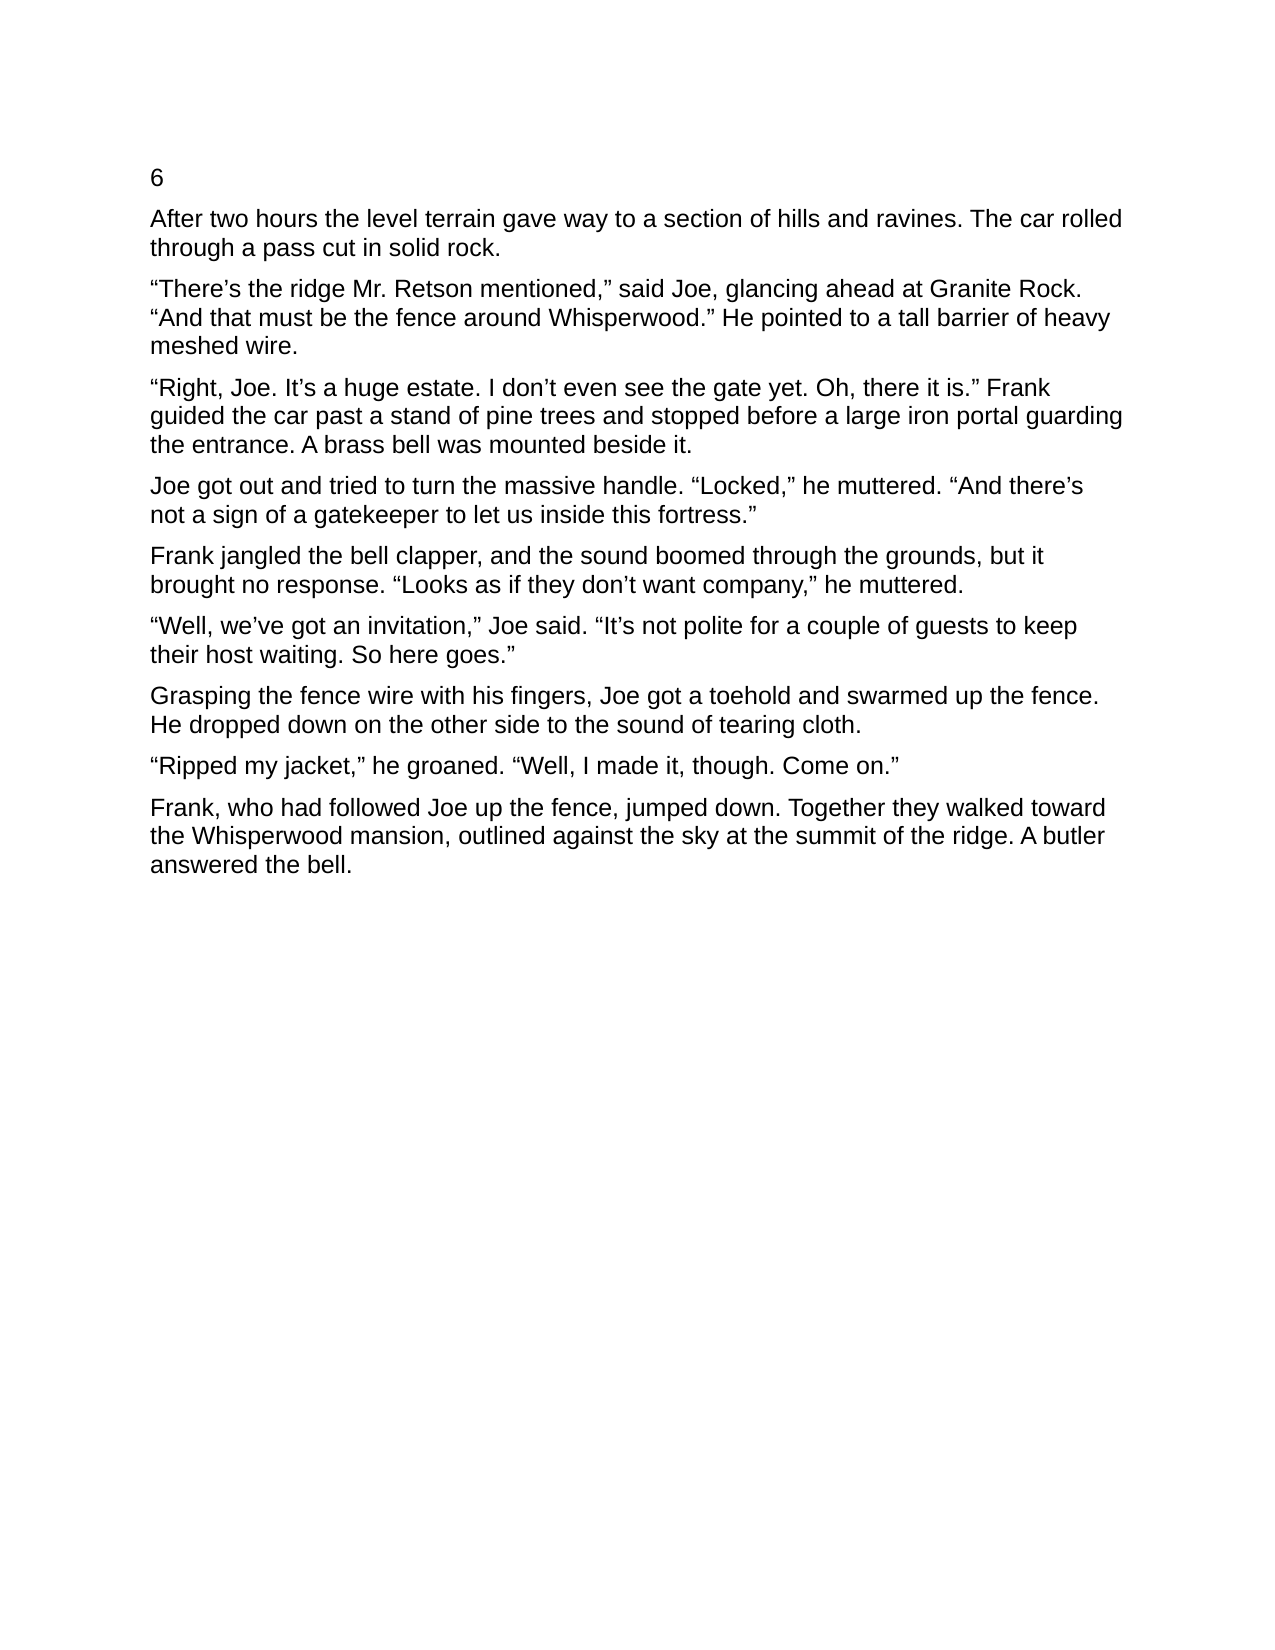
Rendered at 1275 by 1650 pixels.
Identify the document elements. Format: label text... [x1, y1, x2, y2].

text After two hours the level terrain gave way to a section of hills and ravines. The car rolled through a pass cut in solid rock. [150, 204, 1125, 261]
text Grasping the fence wire with his fingers, Joe got a toehold and swarmed up the fence. He dropped down on the other side to the sound of tearing cloth. [150, 681, 1125, 739]
text “Ripped my jacket,” he groaned. “Well, I made it, though. Come on.” [150, 751, 1125, 780]
text Joe got out and tried to turn the massive handle. “Locked,” he muttered. “And there’s not a sign of a gatekeeper to let us inside this fortress.” [150, 471, 1125, 529]
text “Well, we’ve got an invitation,” Joe said. “It’s not polite for a couple of guests to keep their host waiting. So here goes.” [150, 611, 1125, 669]
text Frank, who had followed Joe up the fence, jumped down. Together they walked toward the Whisperwood mansion, outlined against the sky at the summit of the ridge. A butler answered the bell. [150, 792, 1125, 879]
text 6 [150, 162, 1125, 191]
text “There’s the ridge Mr. Retson mentioned,” said Joe, glancing ahead at Granite Rock. “And that must be the fence around Whisperwood.” He pointed to a tall barrier of heavy meshed wire. [150, 274, 1125, 360]
text Frank jangled the bell clapper, and the sound boomed through the grounds, but it brought no response. “Looks as if they don’t want company,” he muttered. [150, 541, 1125, 599]
text “Right, Joe. It’s a huge estate. I don’t even see the gate yet. Oh, there it is.” Frank guided the car past a stand of pine trees and stopped before a large iron portal guarding the entrance. A brass bell was mounted beside it. [150, 372, 1125, 459]
